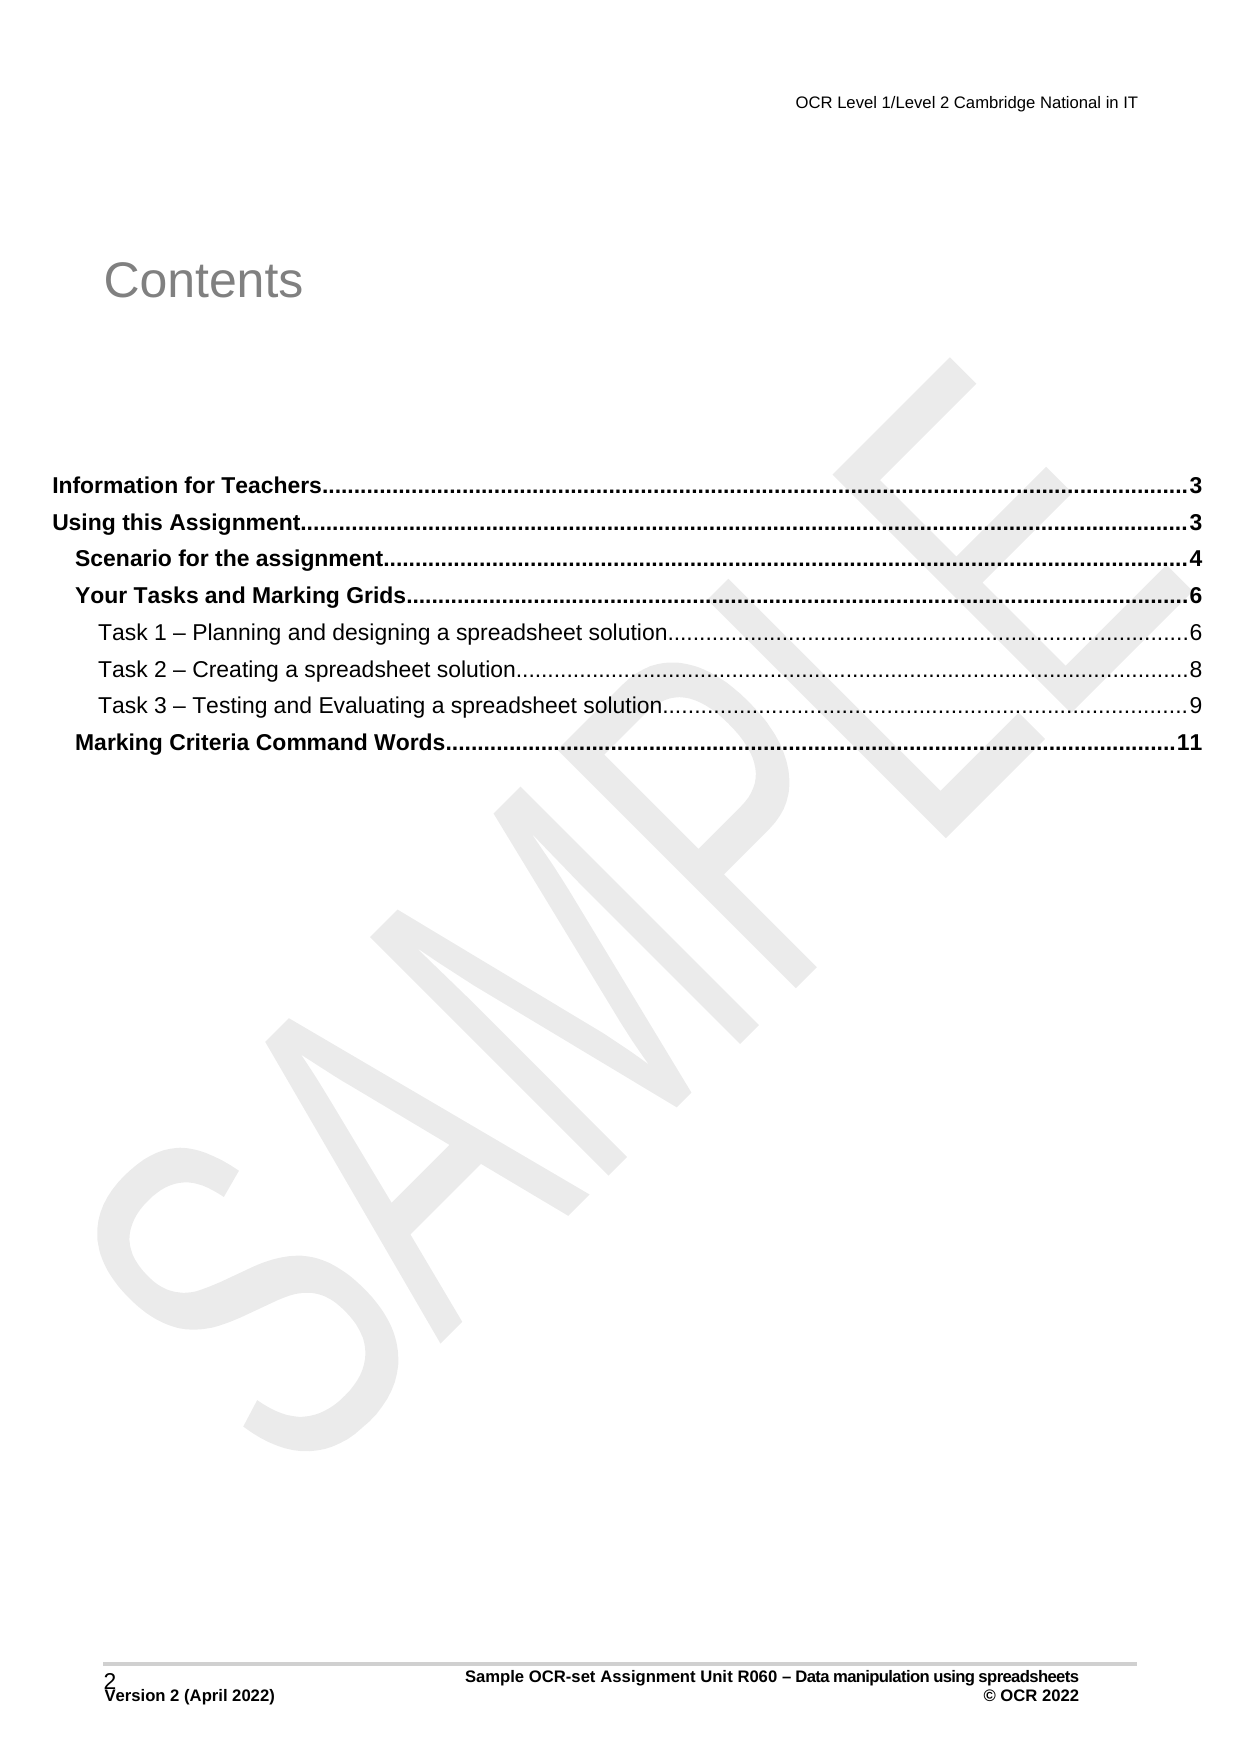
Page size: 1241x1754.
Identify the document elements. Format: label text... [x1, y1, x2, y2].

text Contents [103, 250, 1203, 308]
